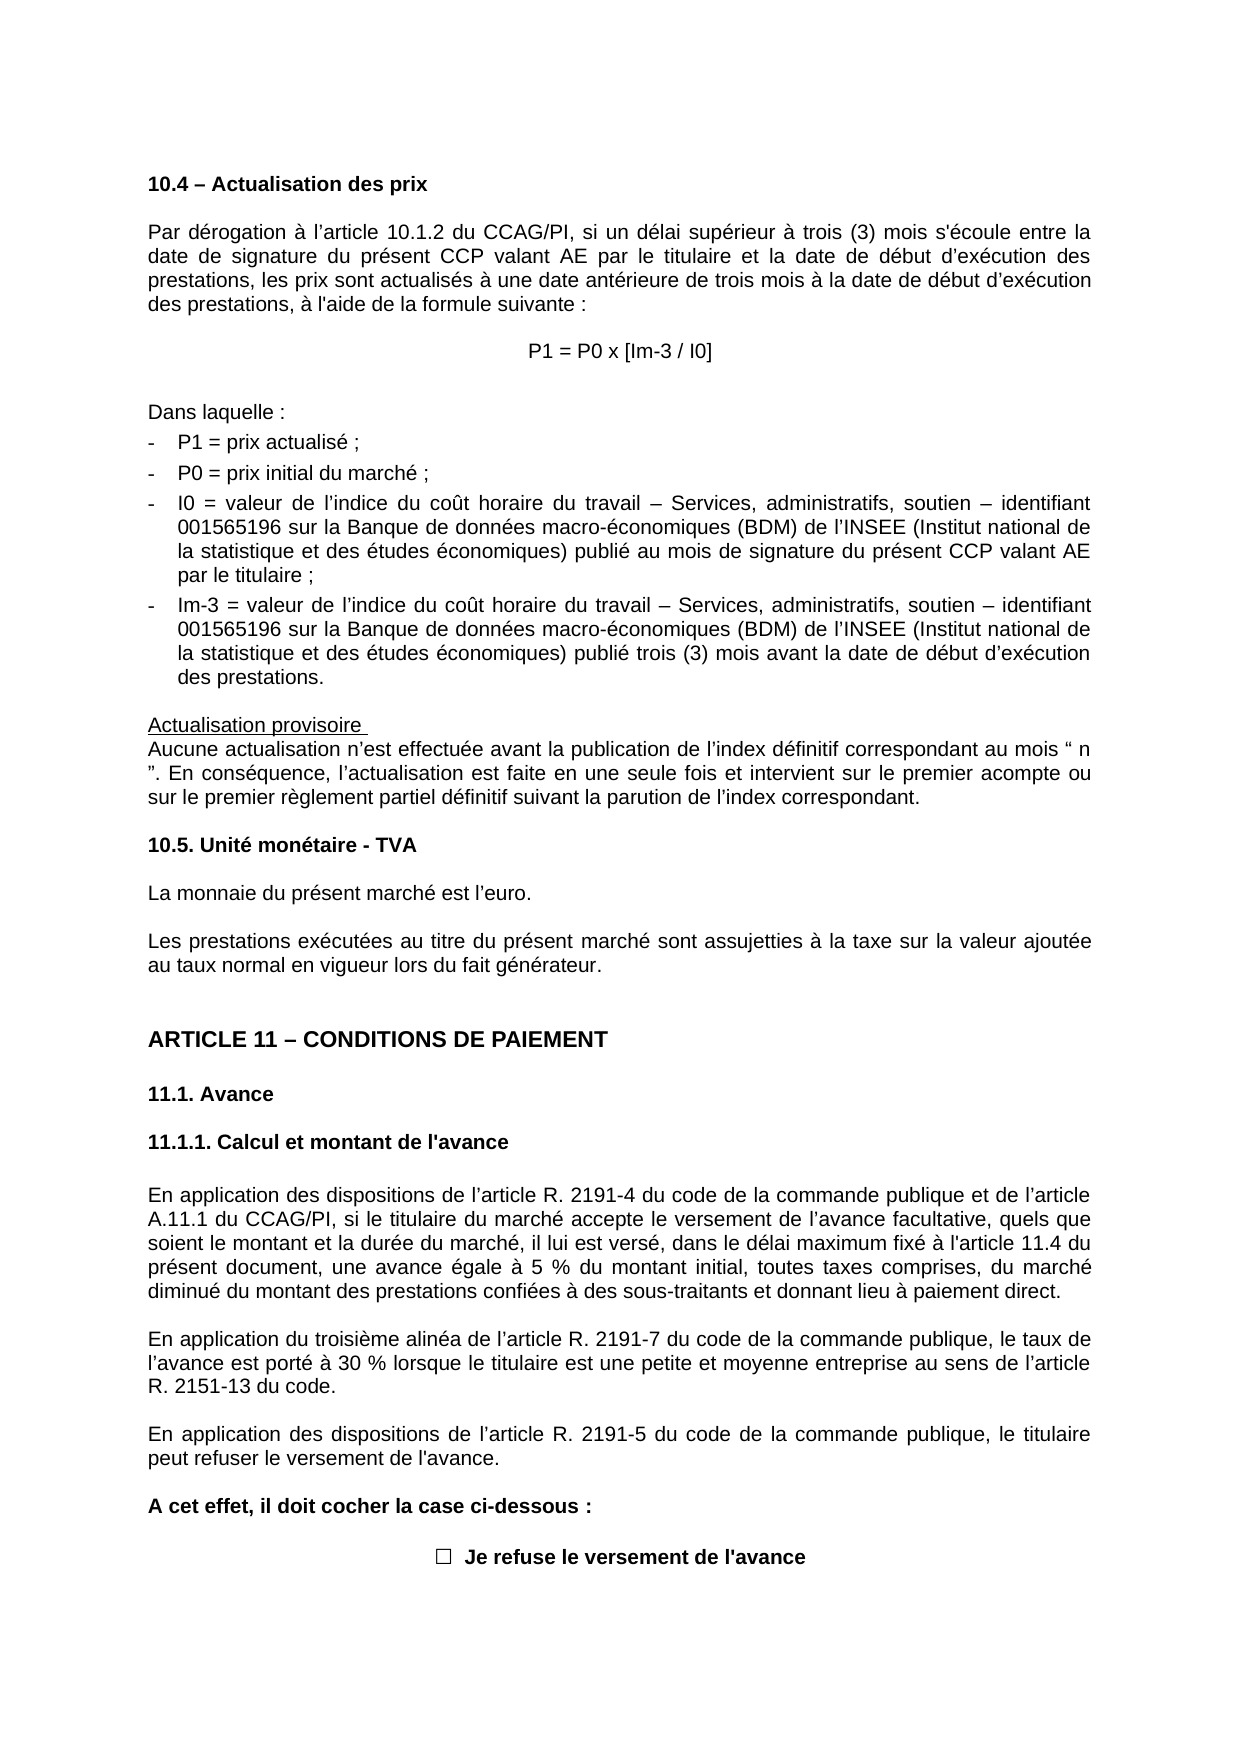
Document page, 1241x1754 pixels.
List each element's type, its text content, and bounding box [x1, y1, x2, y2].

subtitle 10.5. Unité monétaire - TVA [148, 833, 1093, 857]
text La monnaie du présent marché est l’euro. [148, 881, 1093, 905]
list P1 = prix actualisé ; [148, 430, 1093, 454]
text Aucune actualisation n’est effectuée avant la publication de l’index définitif correspondant au mois “ n ”. En conséquence, l’actualisation est faite en une seule fois et intervient sur le premier acompte ou sur le premier règlement partiel définitif suivant la parution de l’index correspondant. [148, 737, 1093, 809]
list I0 = valeur de l’indice du coût horaire du travail – Services, administratifs, soutien – identifiant 001565196 sur la Banque de données macro-économiques (BDM) de l’INSEE (Institut national de la statistique et des études économiques) publié au mois de signature du présent CCP valant AE par le titulaire ; [148, 491, 1093, 587]
list P0 = prix initial du marché ; [148, 460, 1093, 484]
text Je refuse le versement de l'avance [148, 1542, 1093, 1571]
subtitle 10.4 – Actualisation des prix [148, 172, 1093, 196]
text Actualisation provisoire [148, 713, 1093, 737]
text En application des dispositions de l’article R. 2191-5 du code de la commande publique, le titulaire peut refuser le versement de l'avance. [148, 1422, 1093, 1470]
subtitle 11.1.1. Calcul et montant de l'avance [148, 1130, 1093, 1154]
text En application du troisième alinéa de l’article R. 2191-7 du code de la commande publique, le taux de l’avance est porté à 30 % lorsque le titulaire est une petite et moyenne entreprise au sens de l’article R. 2151-13 du code. [148, 1326, 1093, 1398]
subtitle 11.1. Avance [148, 1082, 1093, 1106]
list Im-3 = valeur de l’indice du coût horaire du travail – Services, administratifs, soutien – identifiant 001565196 sur la Banque de données macro-économiques (BDM) de l’INSEE (Institut national de la statistique et des études économiques) publié trois (3) mois avant la date de début d’exécution des prestations. [148, 593, 1093, 689]
text P1 = P0 x [Im-3 / I0] [148, 339, 1093, 363]
text A cet effet, il doit cocher la case ci-dessous : [148, 1494, 1093, 1518]
title ARTICLE 11 – CONDITIONS DE PAIEMENT [148, 1026, 1093, 1052]
text En application des dispositions de l’article R. 2191-4 du code de la commande publique et de l’article A.11.1 du CCAG/PI, si le titulaire du marché accepte le versement de l’avance facultative, quels que soient le montant et la durée du marché, il lui est versé, dans le délai maximum fixé à l'article 11.4 du présent document, une avance égale à 5 % du montant initial, toutes taxes comprises, du marché diminué du montant des prestations confiées à des sous-traitants et donnant lieu à paiement direct. [148, 1183, 1093, 1302]
text Par dérogation à l’article 10.1.2 du CCAG/PI, si un délai supérieur à trois (3) mois s'écoule entre la date de signature du présent CCP valant AE par le titulaire et la date de début d’exécution des prestations, les prix sont actualisés à une date antérieure de trois mois à la date de début d’exécution des prestations, à l'aide de la formule suivante : [148, 219, 1093, 315]
text Dans laquelle : [148, 400, 1093, 424]
text Les prestations exécutées au titre du présent marché sont assujetties à la taxe sur la valeur ajoutée au taux normal en vigueur lors du fait générateur. [148, 929, 1093, 977]
